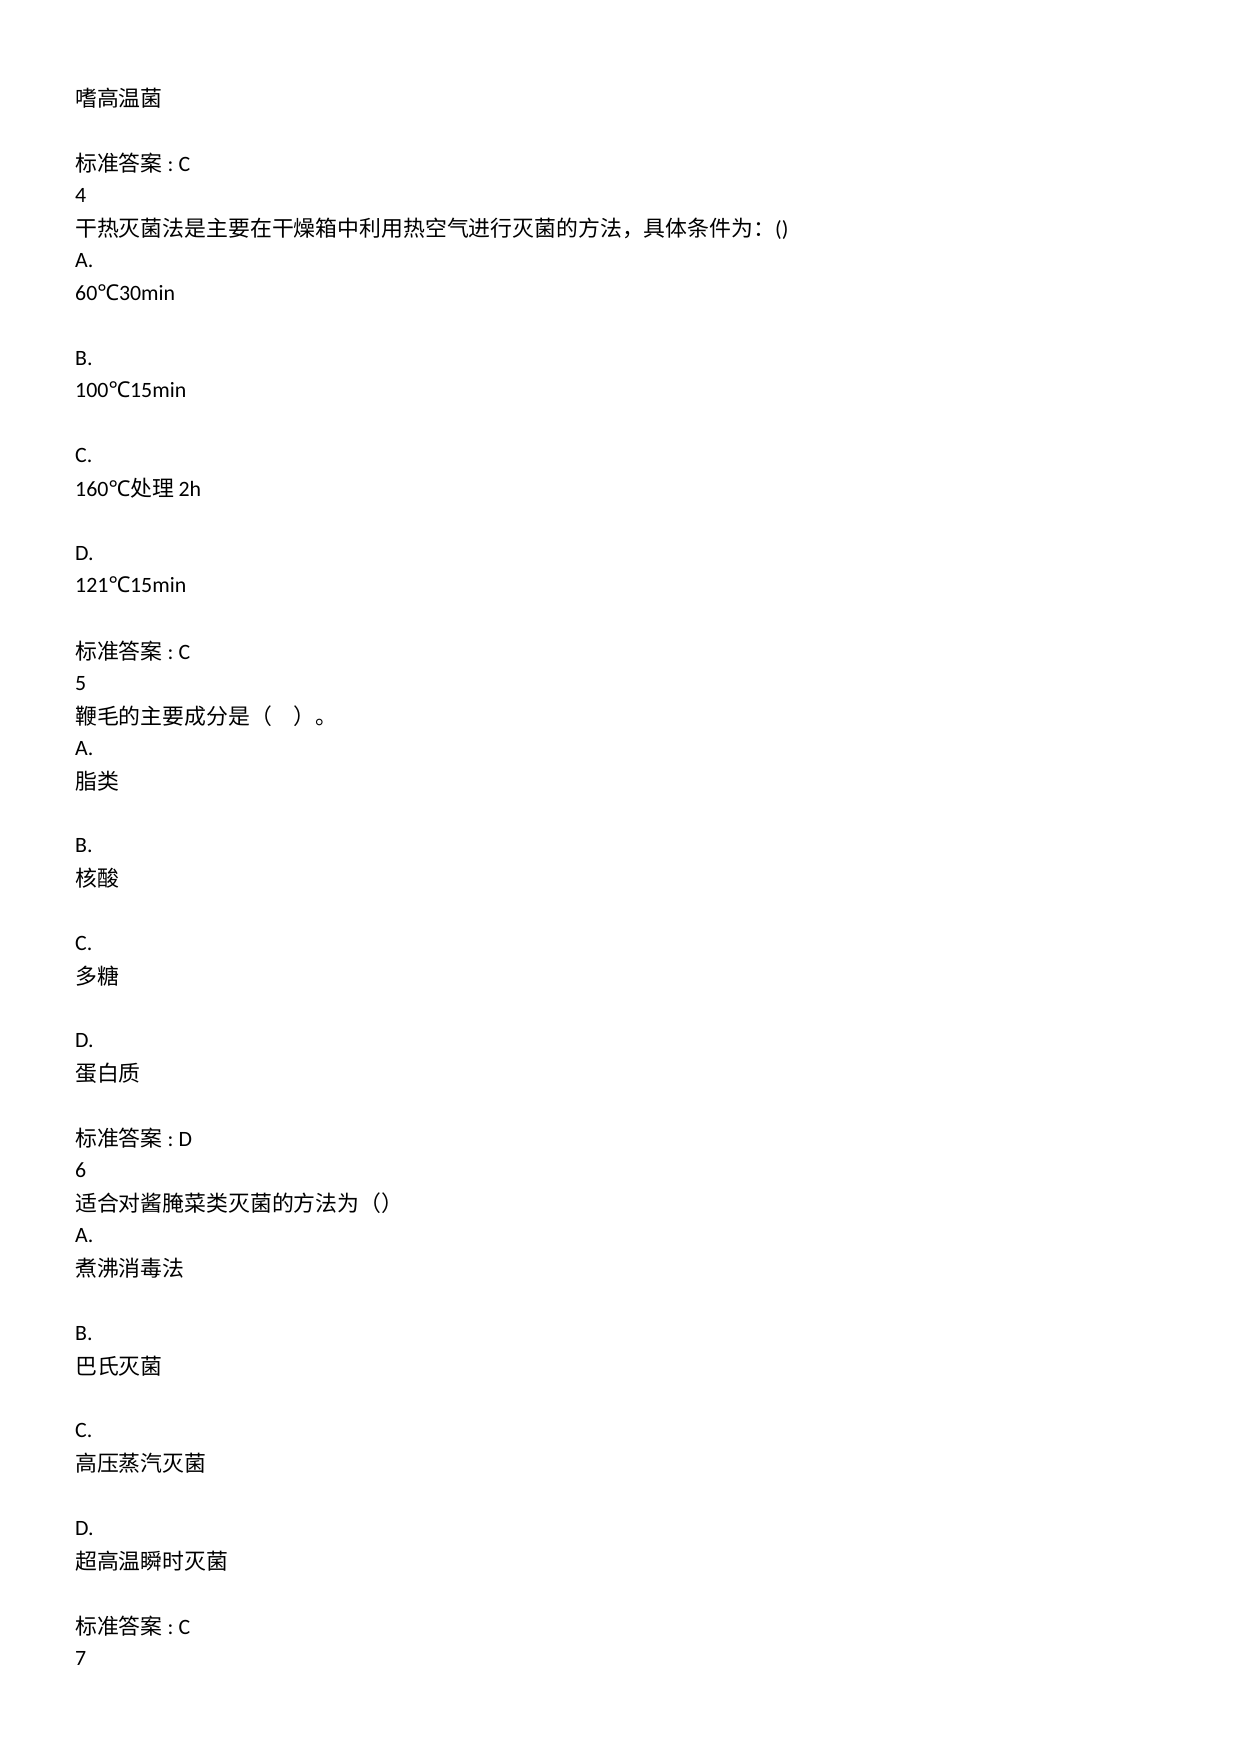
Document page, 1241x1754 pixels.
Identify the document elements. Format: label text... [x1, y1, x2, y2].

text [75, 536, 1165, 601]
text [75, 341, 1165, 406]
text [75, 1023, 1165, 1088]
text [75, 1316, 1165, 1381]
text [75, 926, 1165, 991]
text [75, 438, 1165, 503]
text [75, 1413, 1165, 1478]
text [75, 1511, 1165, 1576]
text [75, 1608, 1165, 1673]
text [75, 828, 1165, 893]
text 4 [75, 178, 1165, 211]
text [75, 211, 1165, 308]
text 嗜高温菌 [75, 81, 1165, 113]
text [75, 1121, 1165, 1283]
text 标准答案 : C [75, 146, 1165, 178]
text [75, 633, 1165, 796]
